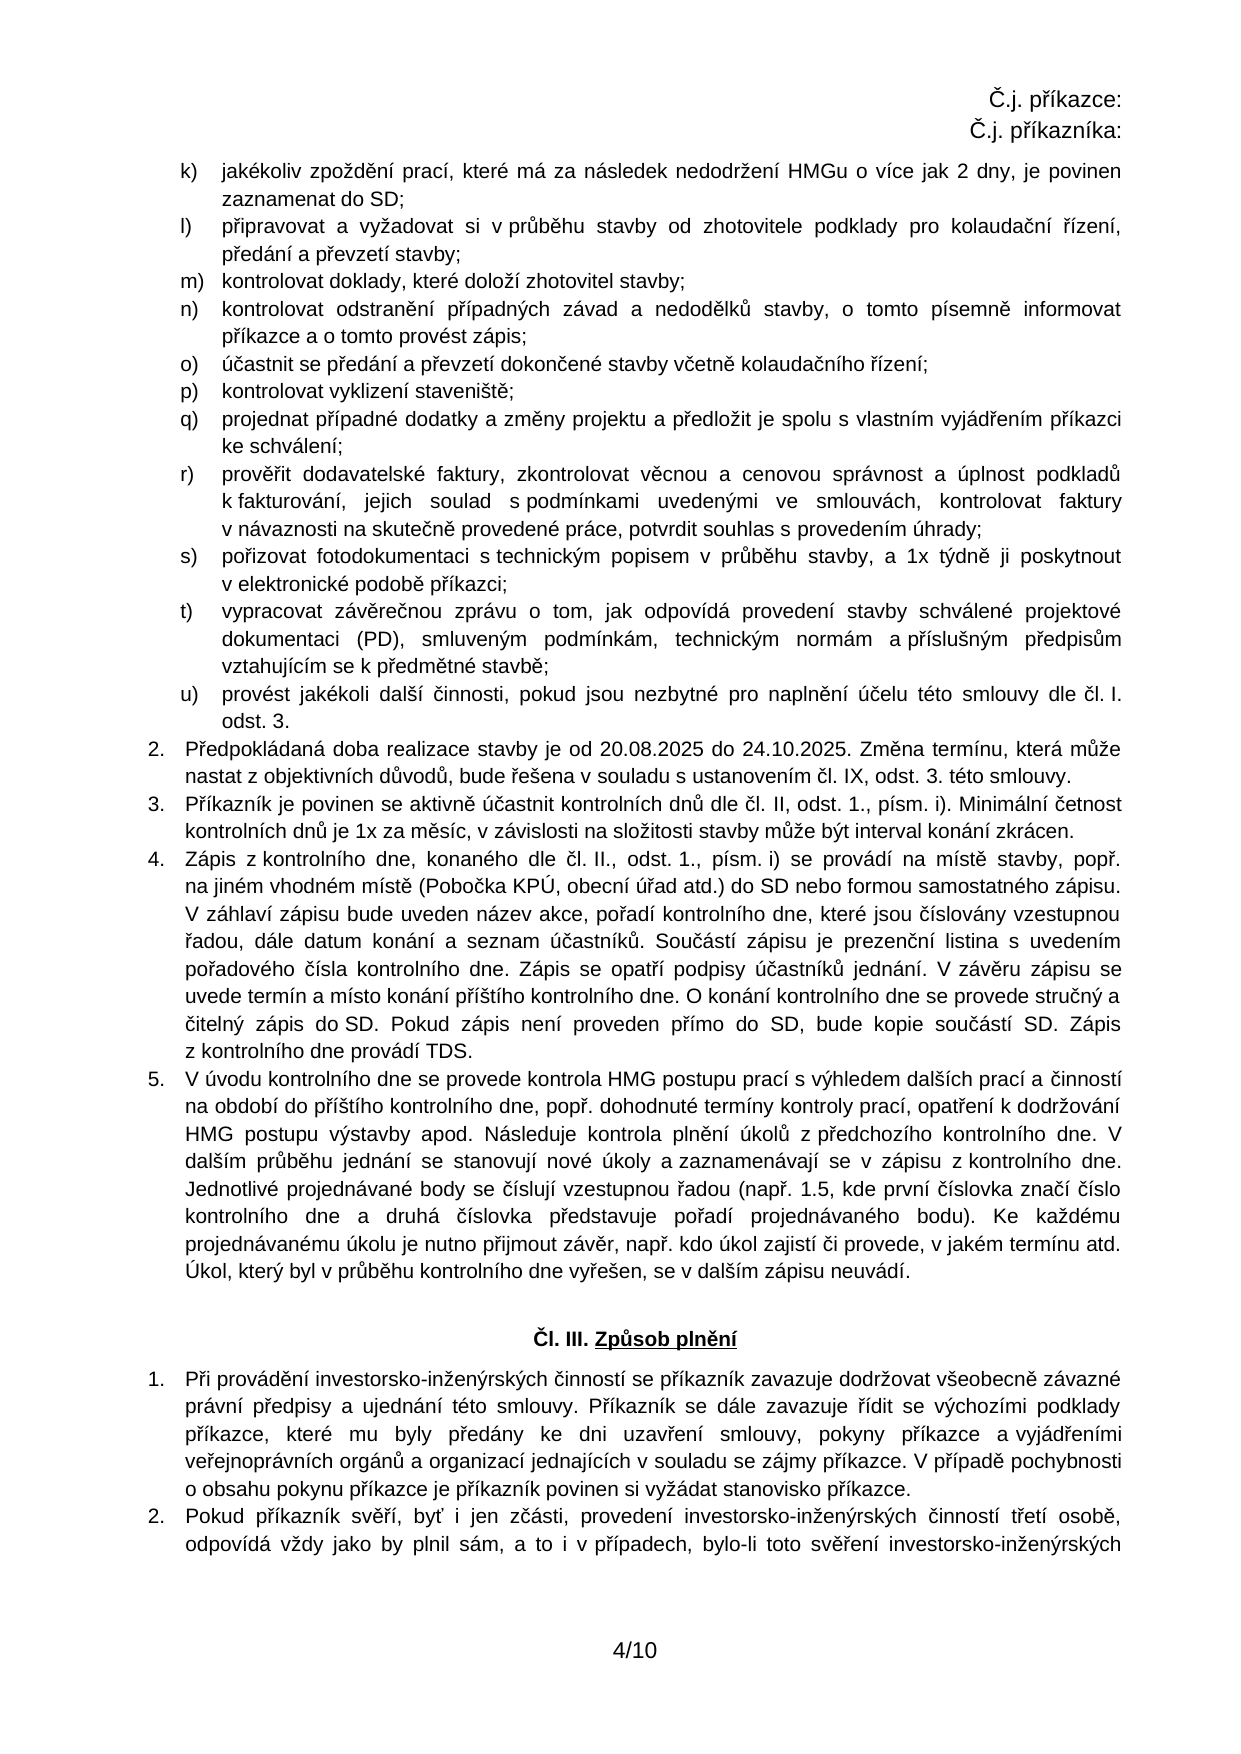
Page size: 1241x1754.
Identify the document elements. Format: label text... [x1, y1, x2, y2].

list účastnit se předání a převzetí dokončené stavby včetně kolaudačního řízení; [180, 352, 1122, 376]
list Příkazník je povinen se aktivně účastnit kontrolních dnů dle čl. II, odst. 1., písm. i). Minimální četnost kontrolních dnů je 1x za měsíc, v závislosti na složitosti stavby může být interval konání zkrácen. [148, 792, 1122, 843]
list projednat případné dodatky a změny projektu a předložit je spolu s vlastním vyjádřením příkazci ke schválení; [180, 407, 1122, 458]
list jakékoliv zpoždění prací, které má za následek nedodržení HMGu o více jak 2 dny, je povinen zaznamenat do SD; [180, 159, 1122, 211]
list kontrolovat odstranění případných závad a nedodělků stavby, o tomto písemně informovat příkazce a o tomto provést zápis; [180, 297, 1122, 348]
list pořizovat fotodokumentaci s technickým popisem v průběhu stavby, a 1x týdně ji poskytnout v elektronické podobě příkazci; [180, 544, 1122, 596]
text Způsob plnění [148, 1327, 1122, 1351]
list Zápis z kontrolního dne, konaného dle čl. II., odst. 1., písm. i) se provádí na místě stavby, popř. na jiném vhodném místě (Pobočka KPÚ, obecní úřad atd.) do SD nebo formou samostatného zápisu. V záhlaví zápisu bude uveden název akce, pořadí kontrolního dne, které jsou číslovány vzestupnou řadou, dále datum konání a seznam účastníků. Součástí zápisu je prezenční listina s uvedením pořadového čísla kontrolního dne. Zápis se opatří podpisy účastníků jednání. V závěru zápisu se uvede termín a místo konání příštího kontrolního dne. O konání kontrolního dne se provede stručný a čitelný zápis do SD. Pokud zápis není proveden přímo do SD, bude kopie součástí SD. Zápis z kontrolního dne provádí TDS. [148, 847, 1122, 1063]
list prověřit dodavatelské faktury, zkontrolovat věcnou a cenovou správnost a úplnost podkladů k fakturování, jejich soulad s podmínkami uvedenými ve smlouvách, kontrolovat faktury v návaznosti na skutečně provedené práce, potvrdit souhlas s provedením úhrady; [180, 462, 1122, 541]
list Předpokládaná doba realizace stavby je od 20.08.2025 do 24.10.2025. Změna termínu, která může nastat z objektivních důvodů, bude řešena v souladu s ustanovením čl. IX, odst. 3. této smlouvy. [148, 737, 1122, 788]
list kontrolovat doklady, které doloží zhotovitel stavby; [180, 269, 1122, 293]
list V úvodu kontrolního dne se provede kontrola HMG postupu prací s výhledem dalších prací a činností na období do příštího kontrolního dne, popř. dohodnuté termíny kontroly prací, opatření k dodržování HMG postupu výstavby apod. Následuje kontrola plnění úkolů z předchozího kontrolního dne. V dalším průběhu jednání se stanovují nové úkoly a zaznamenávají se v zápisu z kontrolního dne. Jednotlivé projednávané body se číslují vzestupnou řadou (např. 1.5, kde první číslovka značí číslo kontrolního dne a druhá číslovka představuje pořadí projednávaného bodu). Ke každému projednávanému úkolu je nutno přijmout závěr, např. kdo úkol zajistí či provede, v jakém termínu atd. Úkol, který byl v průběhu kontrolního dne vyřešen, se v dalším zápisu neuvádí. [148, 1067, 1122, 1283]
list kontrolovat vyklizení staveniště; [180, 379, 1122, 403]
list vypracovat závěrečnou zprávu o tom, jak odpovídá provedení stavby schválené projektové dokumentaci (PD), smluveným podmínkám, technickým normám a příslušným předpisům vztahujícím se k předmětné stavbě; [180, 599, 1122, 678]
list Při provádění investorsko-inženýrských činností se příkazník zavazuje dodržovat všeobecně závazné právní předpisy a ujednání této smlouvy. Příkazník se dále zavazuje řídit se výchozími podklady příkazce, které mu byly předány ke dni uzavření smlouvy, pokyny příkazce a vyjádřeními veřejnoprávních orgánů a organizací jednajících v souladu se zájmy příkazce. V případě pochybnosti o obsahu pokynu příkazce je příkazník povinen si vyžádat stanovisko příkazce. [148, 1367, 1122, 1501]
list provést jakékoli další činnosti, pokud jsou nezbytné pro naplnění účelu této smlouvy dle čl. I. odst. 3. [180, 682, 1122, 733]
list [148, 1504, 1122, 1556]
list připravovat a vyžadovat si v průběhu stavby od zhotovitele podklady pro kolaudační řízení, předání a převzetí stavby; [180, 214, 1122, 266]
